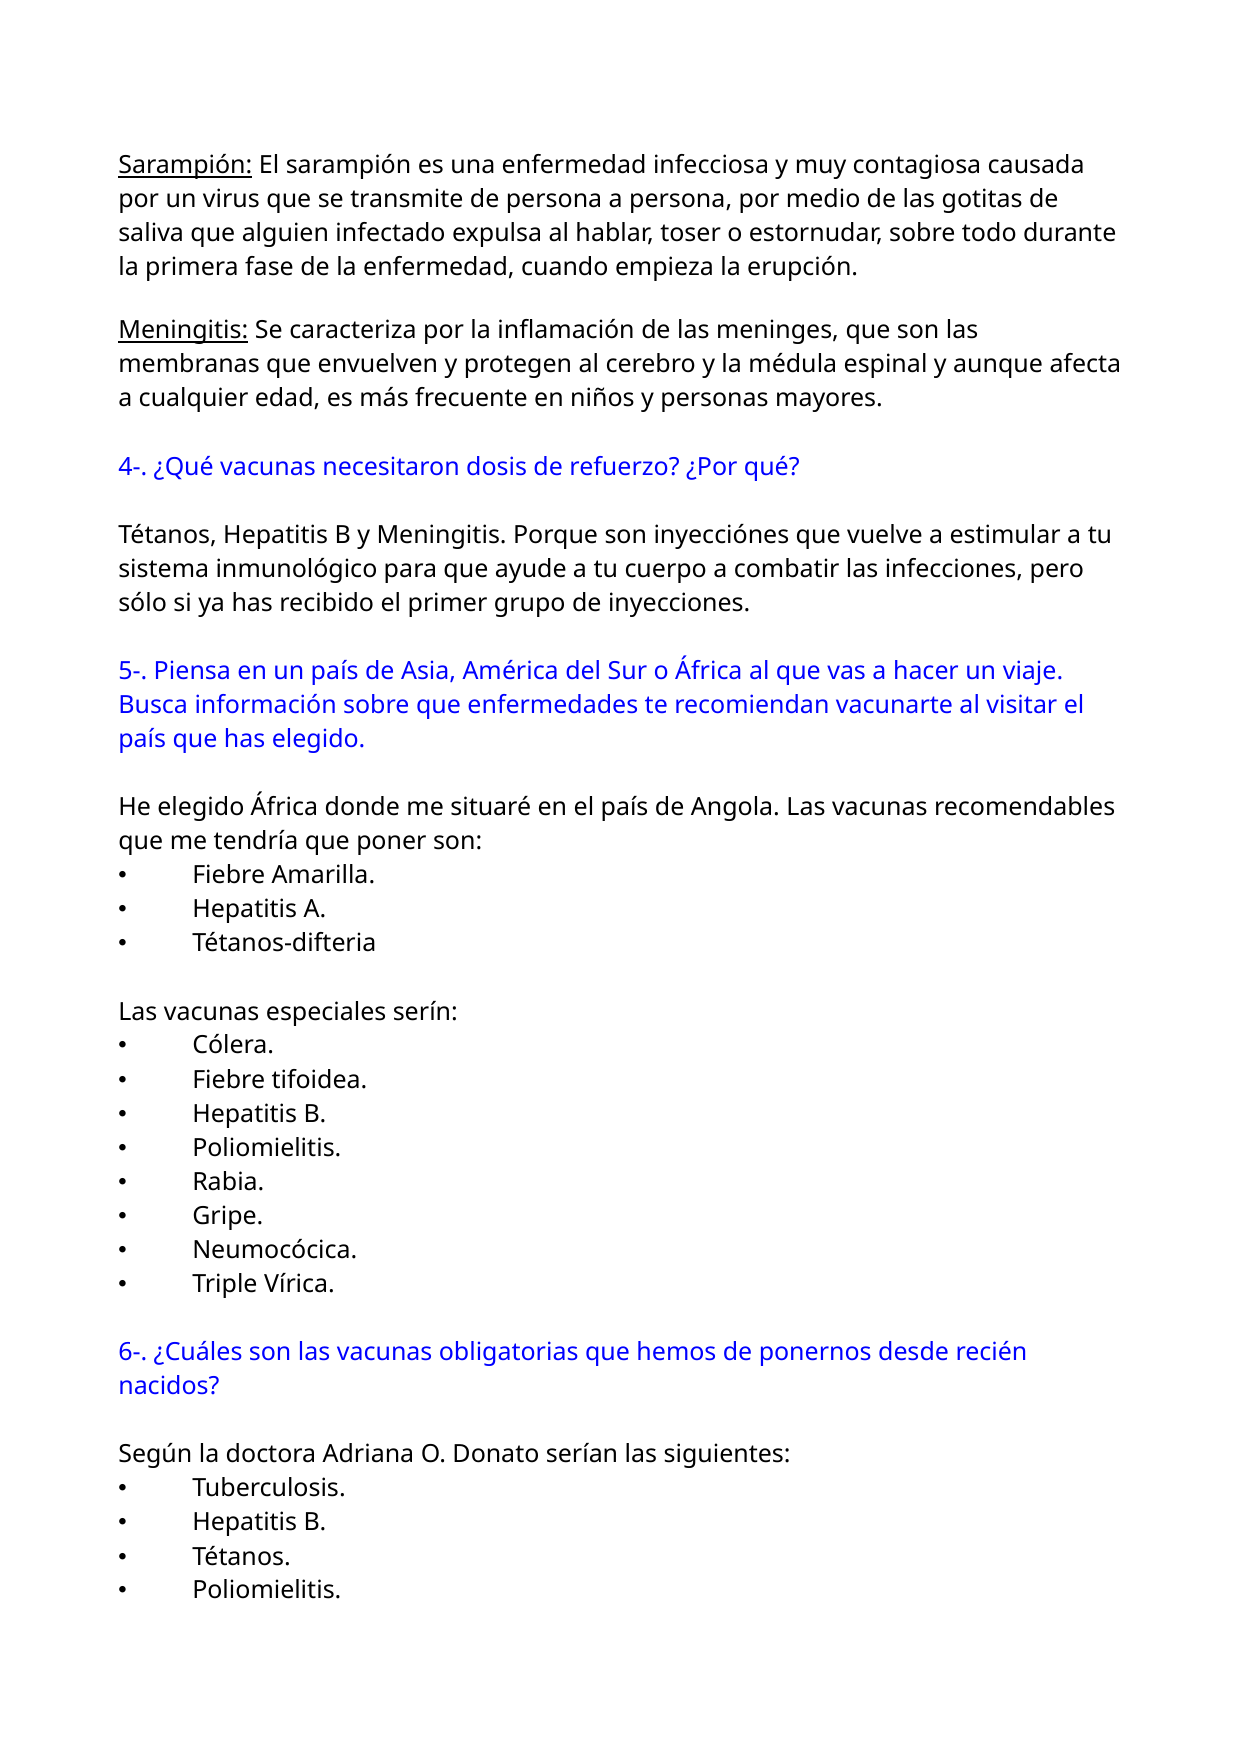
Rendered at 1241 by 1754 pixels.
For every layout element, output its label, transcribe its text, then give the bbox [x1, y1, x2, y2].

list Cólera. [118, 1027, 1122, 1061]
list Gripe. [118, 1197, 1122, 1232]
list Tuberculosis. [118, 1470, 1122, 1504]
text 6-. ¿Cuáles son las vacunas obligatorias que hemos de ponernos desde recién nacidos? [118, 1334, 1122, 1402]
list Hepatitis B. [118, 1095, 1122, 1129]
text Sarampión: El sarampión es una enfermedad infecciosa y muy contagiosa causada por un virus que se transmite de persona a persona, por medio de las gotitas de saliva que alguien infectado expulsa al hablar, toser o estornudar, sobre todo durante la primera fase de la enfermedad, cuando empieza la erupción. [118, 147, 1122, 283]
text He elegido África donde me situaré en el país de Angola. Las vacunas recomendables que me tendría que poner son: [118, 789, 1122, 857]
list Hepatitis B. [118, 1504, 1122, 1538]
list Fiebre tifoidea. [118, 1061, 1122, 1095]
text 5-. Piensa en un país de Asia, América del Sur o África al que vas a hacer un viaje. Busca información sobre que enfermedades te recomiendan vacunarte al visitar el país que has elegido. [118, 652, 1122, 755]
list Tétanos-difteria [118, 925, 1122, 959]
text 4-. ¿Qué vacunas necesitaron dosis de refuerzo? ¿Por qué? [118, 448, 1122, 482]
text Tétanos, Hepatitis B y Meningitis. Porque son inyecciónes que vuelve a estimular a tu sistema inmunológico para que ayude a tu cuerpo a combatir las infecciones, pero sólo si ya has recibido el primer grupo de inyecciones. [118, 516, 1122, 618]
list Rabia. [118, 1163, 1122, 1197]
list Triple Vírica. [118, 1266, 1122, 1300]
list Poliomielitis. [118, 1572, 1122, 1606]
text Según la doctora Adriana O. Donato serían las siguientes: [118, 1436, 1122, 1470]
list Fiebre Amarilla. [118, 857, 1122, 891]
list Tétanos. [118, 1538, 1122, 1572]
text Las vacunas especiales serín: [118, 993, 1122, 1027]
list Poliomielitis. [118, 1129, 1122, 1163]
text Meningitis: Se caracteriza por la inflamación de las meninges, que son las membranas que envuelven y protegen al cerebro y la médula espinal y aunque afecta a cualquier edad, es más frecuente en niños y personas mayores. [118, 312, 1122, 414]
list Neumocócica. [118, 1232, 1122, 1266]
list Hepatitis A. [118, 891, 1122, 925]
